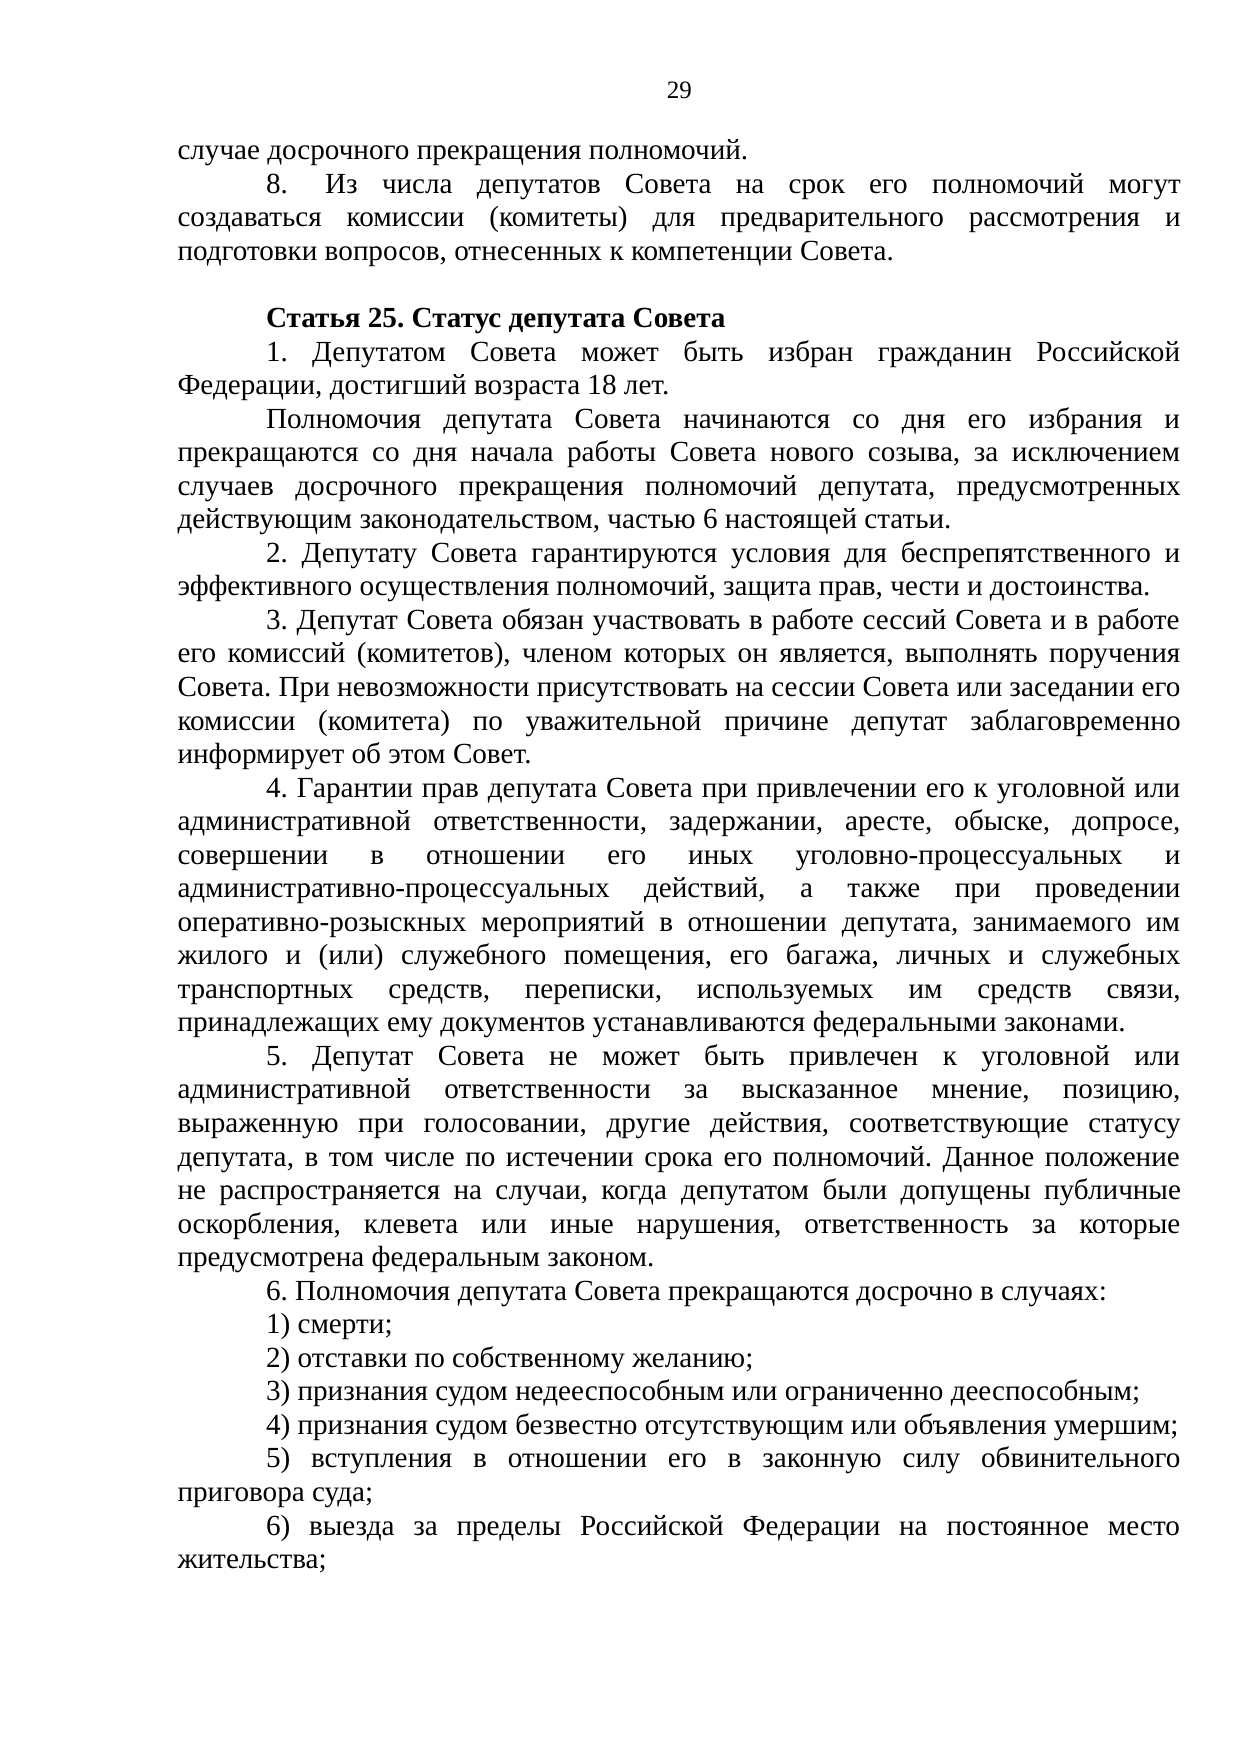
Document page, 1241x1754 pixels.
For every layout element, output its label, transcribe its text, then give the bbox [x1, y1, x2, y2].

text 3) признания судом недееспособным или ограниченно дееспособным; [177, 1373, 1181, 1407]
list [177, 132, 1181, 166]
text Статья 25. Статус депутата Совета [177, 300, 1181, 334]
text 1) смерти; [177, 1306, 1181, 1340]
text 6. Полномочия депутата Совета прекращаются досрочно в случаях: [177, 1273, 1181, 1306]
text 4) признания судом безвестно отсутствующим или объявления умершим; [177, 1407, 1181, 1441]
text 2) отставки по собственному желанию; [177, 1340, 1181, 1373]
text 3. Депутат Совета обязан участвовать в работе сессий Совета и в работе его комиссий (комитетов), членом которых он является, выполнять поручения Совета. При невозможности присутствовать на сессии Совета или заседании его комиссии (комитета) по уважительной причине депутат заблаговременно информирует об этом Совет. [177, 602, 1181, 770]
text Полномочия депутата Совета начинаются со дня его избрания и прекращаются со дня начала работы Совета нового созыва, за исключением случаев досрочного прекращения полномочий депутата, предусмотренных действующим законодательством, частью 6 настоящей статьи. [177, 401, 1181, 535]
text 4. Гарантии прав депутата Совета при привлечении его к уголовной или административной ответственности, задержании, аресте, обыске, допросе, совершении в отношении его иных уголовно-процессуальных и административно-процессуальных действий, а также при проведении оперативно-розыскных мероприятий в отношении депутата, занимаемого им жилого и (или) служебного помещения, его багажа, личных и служебных транспортных средств, переписки, используемых им средств связи, принадлежащих ему документов устанавливаются федеральными законами. [177, 770, 1181, 1038]
text 2. Депутату Совета гарантируются условия для беспрепятственного и эффективного осуществления полномочий, защита прав, чести и достоинства. [177, 535, 1181, 602]
list Из числа депутатов Совета на срок его полномочий могут создаваться комиссии (комитеты) для предварительного рассмотрения и подготовки вопросов, отнесенных к компетенции Совета. [177, 166, 1181, 267]
text 1. Депутатом Совета может быть избран гражданин Российской Федерации, достигший возраста 18 лет. [177, 334, 1181, 401]
text 5. Депутат Совета не может быть привлечен к уголовной или административной ответственности за высказанное мнение, позицию, выраженную при голосовании, другие действия, соответствующие статусу депутата, в том числе по истечении срока его полномочий. Данное положение не распространяется на случаи, когда депутатом были допущены публичные оскорбления, клевета или иные нарушения, ответственность за которые предусмотрена федеральным законом. [177, 1038, 1181, 1273]
text 6) выезда за пределы Российской Федерации на постоянное место жительства; [177, 1508, 1181, 1575]
text 5) вступления в отношении его в законную силу обвинительного приговора суда; [177, 1441, 1181, 1508]
